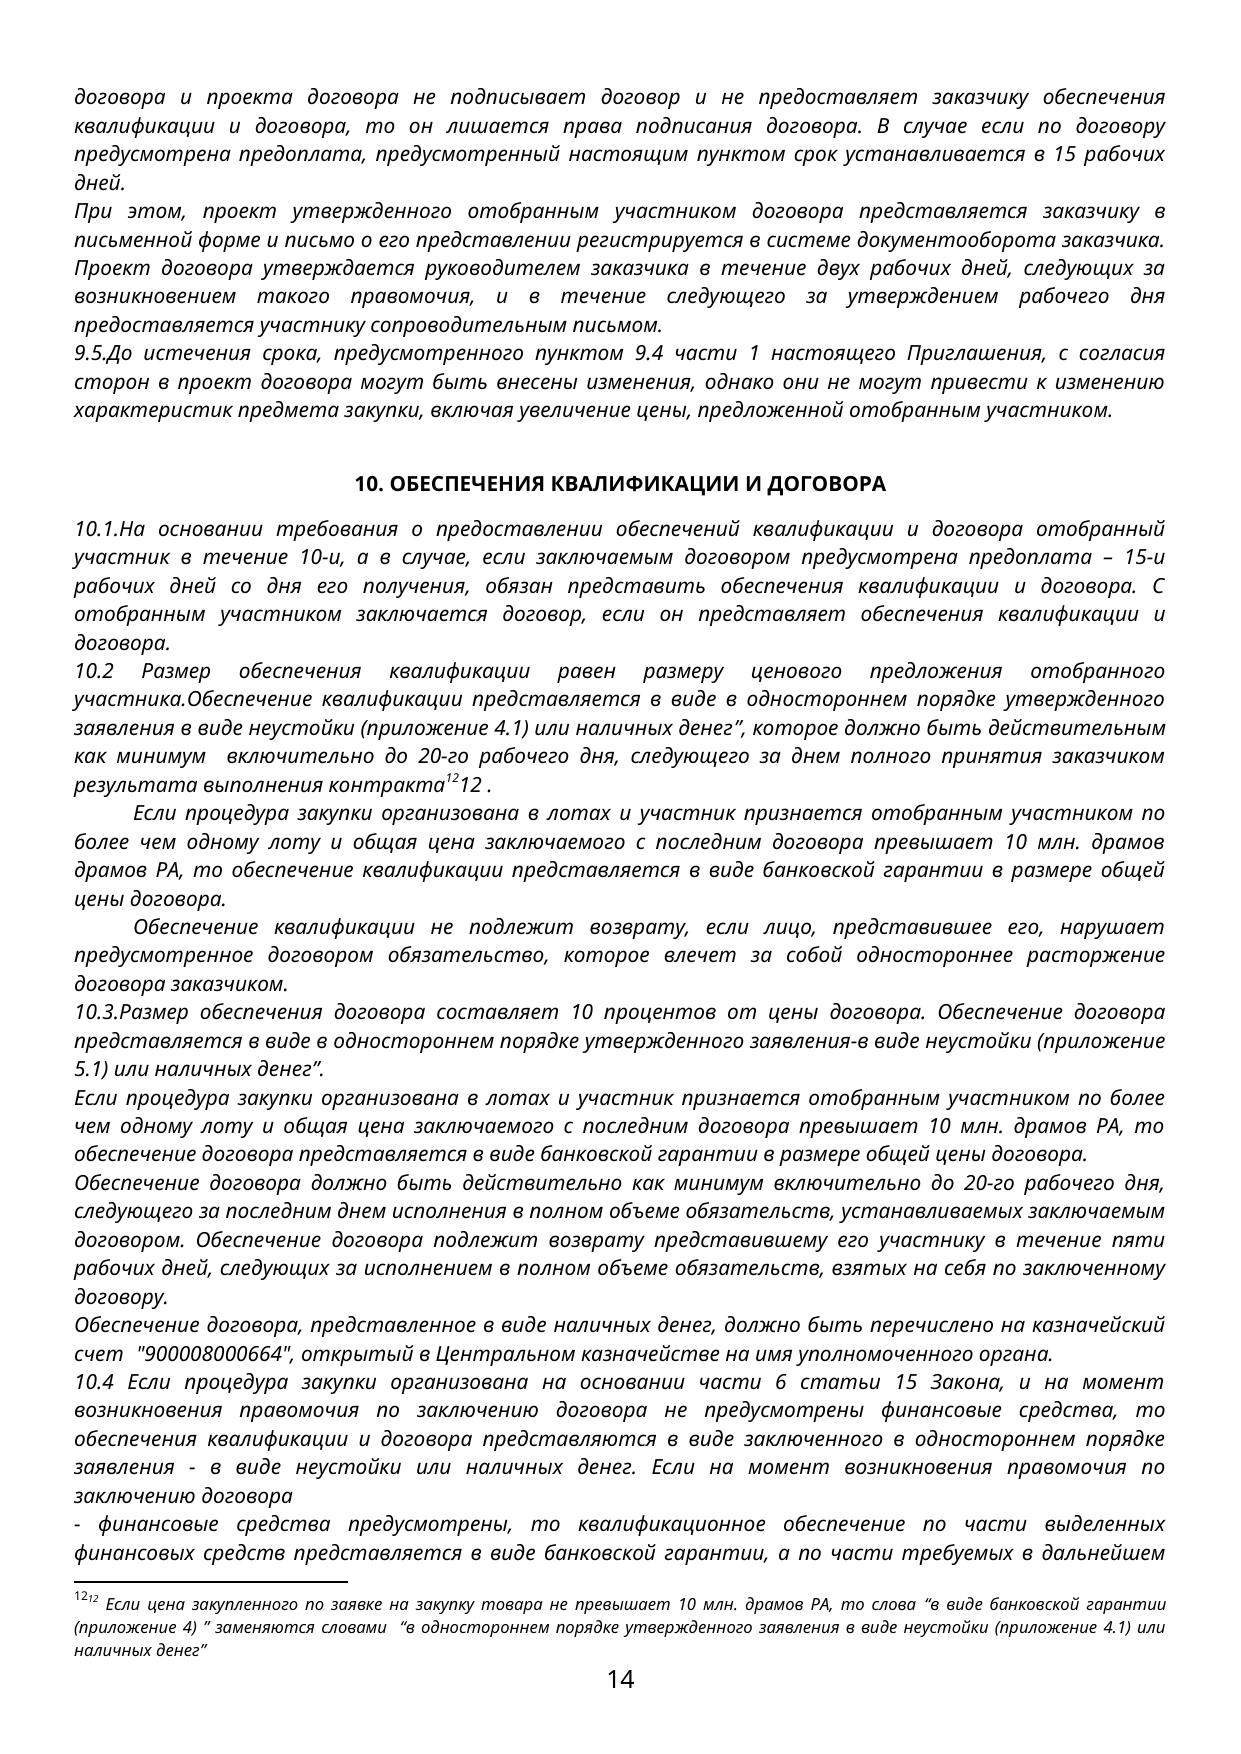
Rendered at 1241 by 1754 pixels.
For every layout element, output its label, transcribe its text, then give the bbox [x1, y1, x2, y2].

text 10.4 Если процедура закупки организована на основании части 6 статьи 15 Закона, и на момент возникновения правомочия по заключению договора не предусмотрены финансовые средства, то обеспечения квалификации и договора представляются в виде заключенного в одностороннем порядке заявления - в виде неустойки или наличных денег. Если на момент возникновения правомочия по заключению договора [74, 1367, 1167, 1509]
text 10.3.Размер обеспечения договора составляет 10 процентов от цены договора. Обеспечение договора представляется в виде в одностороннем порядке утвержденного заявления-в виде неустойки (приложение 5.1) или наличных денег”. [74, 997, 1167, 1083]
text При этом, проект утвержденного отобранным участником договора представляется заказчику в письменной форме и письмо о его представлении регистрируется в системе документооборота заказчика. Проект договора утверждается руководителем заказчика в течение двух рабочих дней, следующих за возникновением такого правомочия, и в течение следующего за утверждением рабочего дня предоставляется участнику сопроводительным письмом. [74, 196, 1167, 338]
text Если процедура закупки организована в лотах и участник признается отобранным участником по более чем одному лоту и общая цена заключаемого с последним договора превышает 10 млн. драмов РА, то обеспечение договора представляется в виде банковской гарантии в размере общей цены договора. [74, 1083, 1167, 1168]
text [74, 1509, 1167, 1566]
text 10. ОБЕСПЕЧЕНИЯ КВАЛИФИКАЦИИ И ДОГОВОРА [74, 469, 1167, 497]
text Обеспечение квалификации не подлежит возврату, если лицо, представившее его, нарушает предусмотренное договором обязательство, которое влечет за собой одностороннее расторжение договора заказчиком. [74, 912, 1167, 997]
text Обеспечение договора, представленное в виде наличных денег, должно быть перечислено на казначейский счет "900008000664", открытый в Центральном казначействе на имя уполномоченного органа. [74, 1310, 1167, 1367]
text Если процедура закупки организована в лотах и участник признается отобранным участником по более чем одному лоту и общая цена заключаемого с последним договора превышает 10 млн. драмов драмов РА, то обеспечение квалификации представляется в виде банковской гарантии в размере общей цены договора. [74, 798, 1167, 912]
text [74, 82, 1167, 196]
text 9.5.До истечения срока, предусмотренного пунктом 9.4 части 1 настоящего Приглашения, с согласия сторон в проект договора могут быть внесены изменения, однако они не могут привести к изменению характеристик предмета закупки, включая увеличение цены, предложенной отобранным участником. [74, 338, 1167, 424]
text 10.2 Размер обеспечения квалификации равен размеру ценового предложения отобранного участника.Обеспечение квалификации представляется в виде в одностороннем порядке утвержденного заявления в виде неустойки (приложение 4.1) или наличных денег”, которое должно быть действительным как минимум включительно до 20-го рабочего дня, следующего за днем полного принятия заказчиком результата выполнения контракта12 . [74, 656, 1167, 798]
text 10.1.На основании требования о предоставлении обеспечений квалификации и договора отобранный участник в течение 10-и, а в случае, если заключаемым договором предусмотрена предоплата – 15-и рабочих дней со дня его получения, обязан представить обеспечения квалификации и договора. С отобранным участником заключается договор, если он представляет обеспечения квалификации и договора. [74, 514, 1167, 656]
text Обеспечение договора должно быть действительно как минимум включительно до 20-го рабочего дня, следующего за последним днем исполнения в полном объеме обязательств, устанавливаемых заключаемым договором. Обеспечение договора подлежит возврату представившему его участнику в течение пяти рабочих дней, следующих за исполнением в полном объеме обязательств, взятых на себя по заключенному договору. [74, 1168, 1167, 1310]
